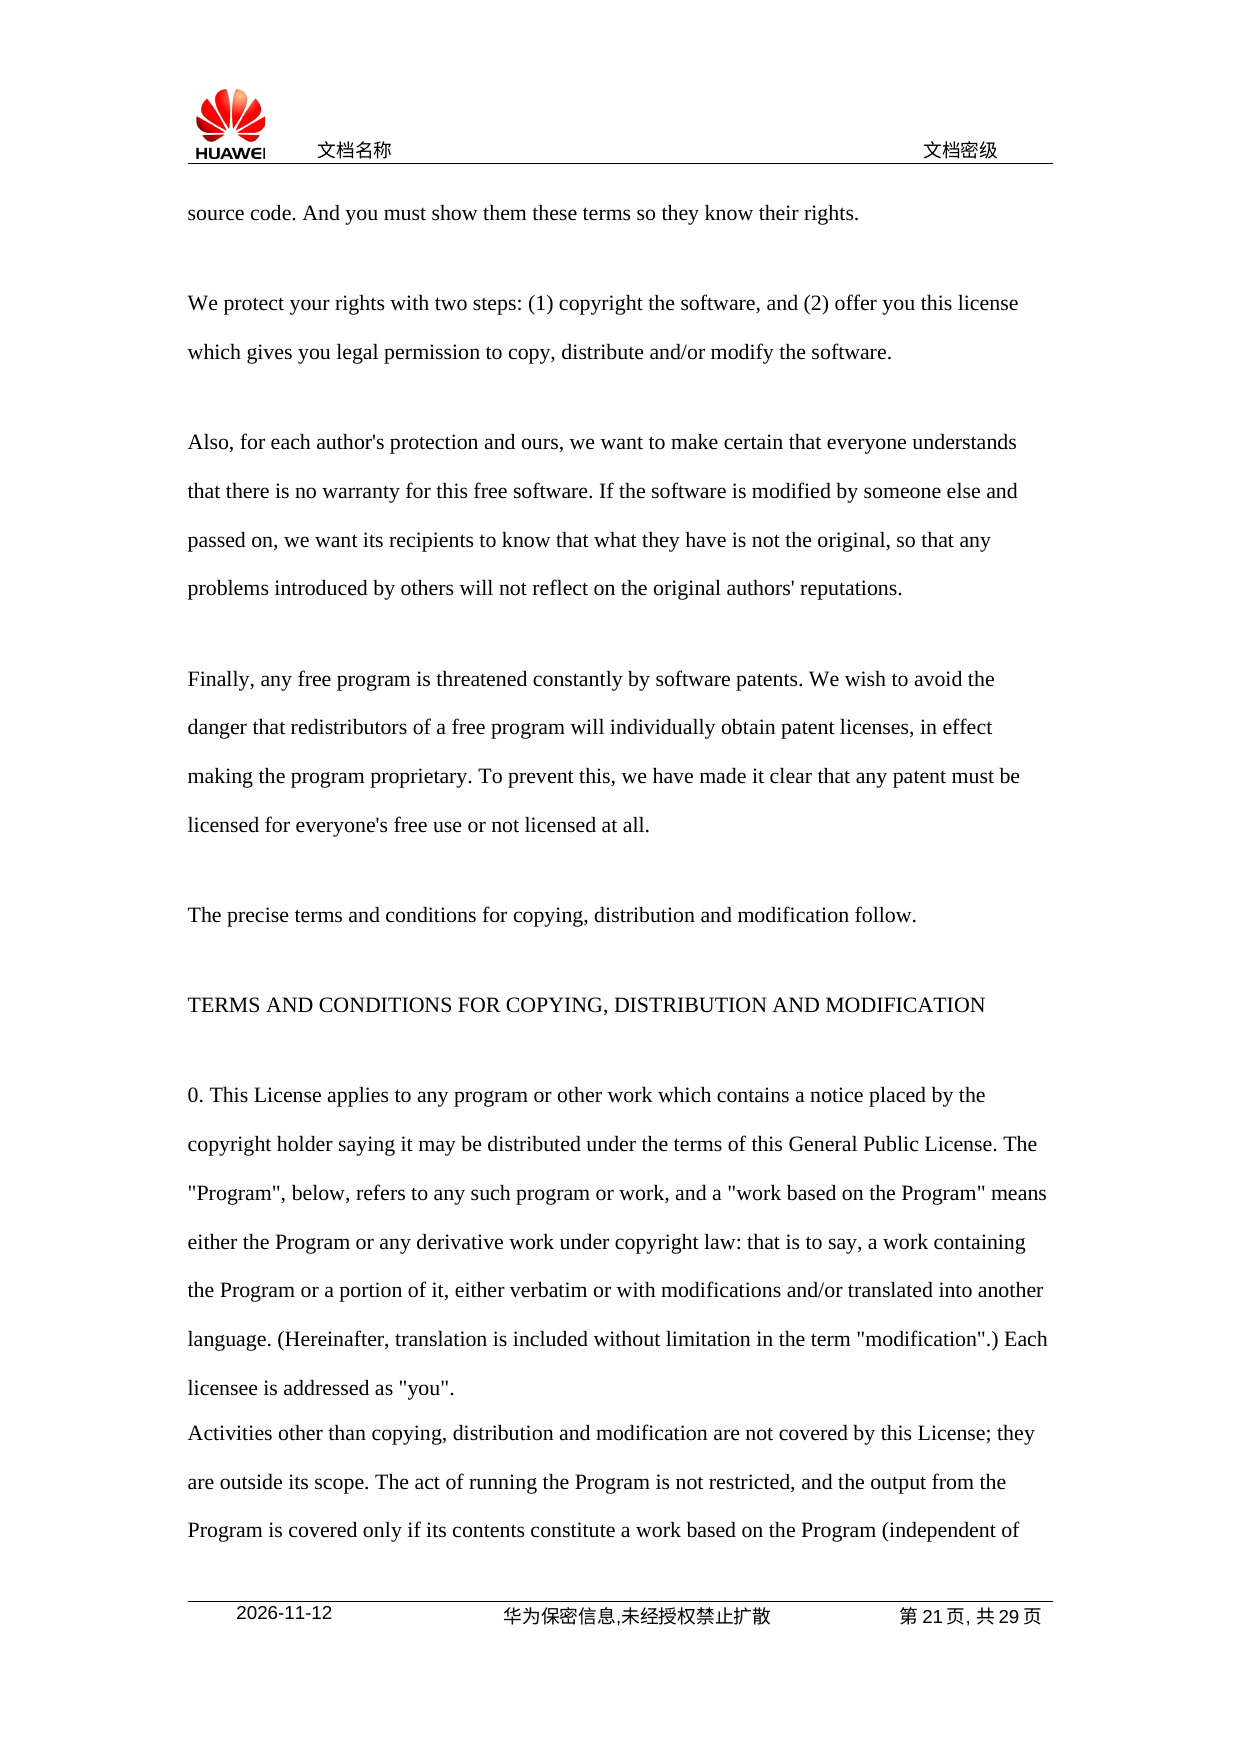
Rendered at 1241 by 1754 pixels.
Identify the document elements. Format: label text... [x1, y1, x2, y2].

text Also, for each author's protection and ours, we want to make certain that everyone understands that there is no warranty for this free software. If the software is modified by someone else and passed on, we want its recipients to know that what they have is not the original, so that any problems introduced by others will not reflect on the original authors' reputations. [187, 425, 1053, 604]
text We protect your rights with two steps: (1) copyright the software, and (2) offer you this license which gives you legal permission to copy, distribute and/or modify the software. [187, 286, 1053, 368]
picture [196, 89, 265, 159]
text 0. This License applies to any program or other work which contains a notice placed by the copyright holder saying it may be distributed under the terms of this General Public License. The "Program", below, refers to any such program or work, and a "work based on the Program" means either the Program or any derivative work under copyright law: that is to say, a work containing the Program or a portion of it, either verbatim or with modifications and/or translated into another language. (Hereinafter, translation is included without limitation in the term "modification".) Each licensee is addressed as "you". [187, 1079, 1053, 1404]
text TERMS AND CONDITIONS FOR COPYING, DISTRIBUTION AND MODIFICATION [187, 988, 1053, 1021]
text The precise terms and conditions for copying, distribution and modification follow. [187, 898, 1053, 931]
text Finally, any free program is threatened constantly by software patents. We wish to avoid the danger that redistributors of a free program will individually obtain patent licenses, in effect making the program proprietary. To prevent this, we have made it clear that any patent must be licensed for everyone's free use or not licensed at all. [187, 662, 1053, 841]
